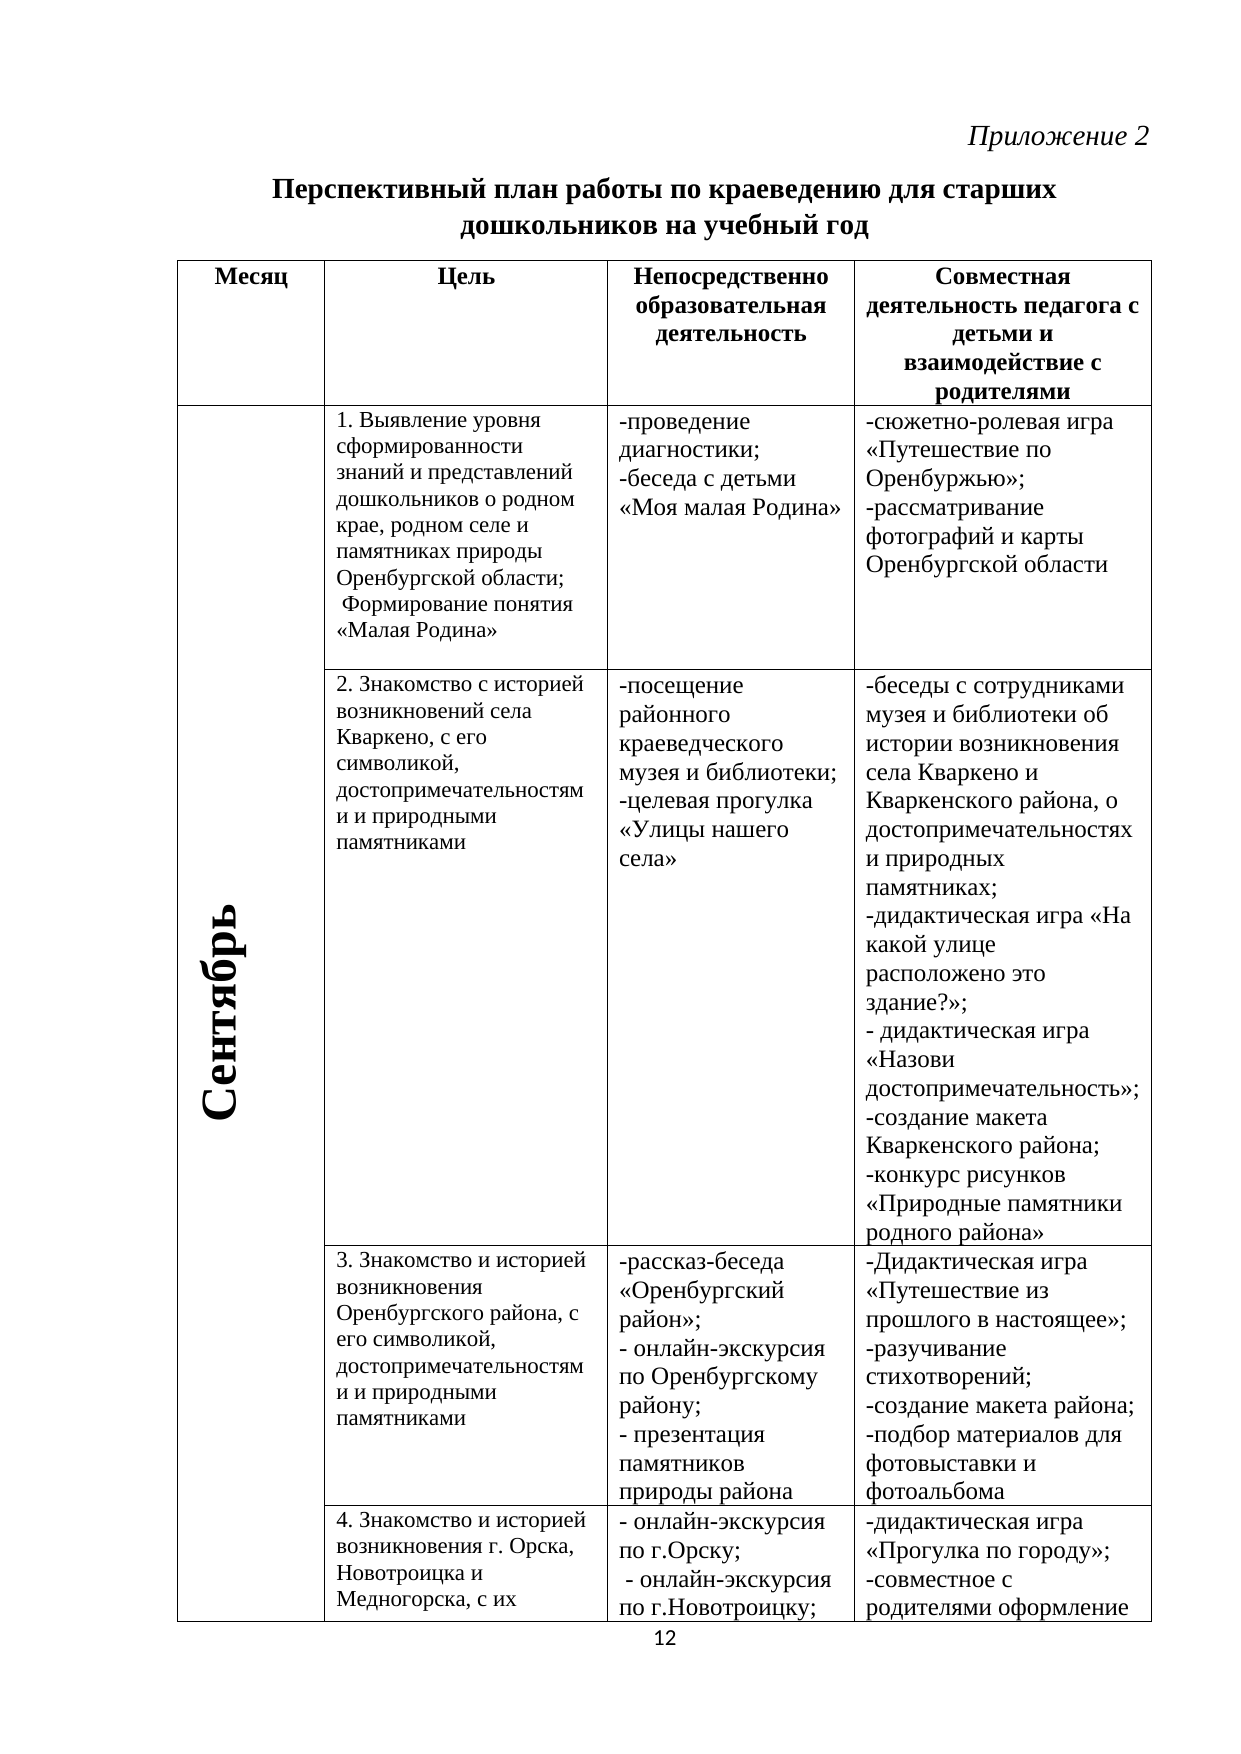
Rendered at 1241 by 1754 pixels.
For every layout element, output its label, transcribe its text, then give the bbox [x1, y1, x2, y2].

table_cell 2. Знакомство с историей возникновений села Кваркено, с его символикой, достопримечательностями и природными памятниками [325, 670, 607, 1245]
table_header Цель [325, 261, 607, 405]
table_cell -рассказ-беседа «Оренбургский район»; - онлайн-экскурсия по Оренбургскому району; - презентация памятников природы района [608, 1246, 854, 1505]
table_header Непосредственно образовательная деятельность [608, 261, 854, 405]
table_header Совместная деятельность педагога с детьми и взаимодействие с родителями [855, 261, 1151, 405]
table_header Месяц [178, 261, 324, 405]
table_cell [855, 1506, 1151, 1621]
table_cell 3. Знакомство и историей возникновения Оренбургского района, с его символикой, достопримечательностями и природными памятниками [325, 1246, 607, 1505]
table_cell 1. Выявление уровня сформированности знаний и представлений дошкольников о родном крае, родном селе и памятниках природы Оренбургской области; Формирование понятия «Малая Родина» [325, 406, 607, 669]
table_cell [325, 1506, 607, 1621]
text Приложение 2 [177, 118, 1152, 152]
table_cell -беседы с сотрудниками музея и библиотеки об истории возникновения села Кваркено и Кваркенского района, о достопримечательностях и природных памятниках; -дидактическая игра «На какой улице расположено это здание?»; - дидактическая игра «Назови достопримечательность»; -создание макета Кваркенского района; -конкурс рисунков «Природные памятники родного района» [855, 670, 1151, 1245]
table_cell -Дидактическая игра «Путешествие из прошлого в настоящее»; -разучивание стихотворений; -создание макета района; -подбор материалов для фотовыставки и фотоальбома [855, 1246, 1151, 1505]
text Перспективный план работы по краеведению для старших дошкольников на учебный год [177, 171, 1152, 241]
table_cell -проведение диагностики; -беседа с детьми «Моя малая Родина» [608, 406, 854, 669]
table_cell -сюжетно-ролевая игра «Путешествие по Оренбуржью»; -рассматривание фотографий и карты Оренбургской области [855, 406, 1151, 669]
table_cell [608, 1506, 854, 1621]
table_cell Сентябрь [178, 406, 324, 1621]
table_cell -посещение районного краеведческого музея и библиотеки; -целевая прогулка «Улицы нашего села» [608, 670, 854, 1245]
